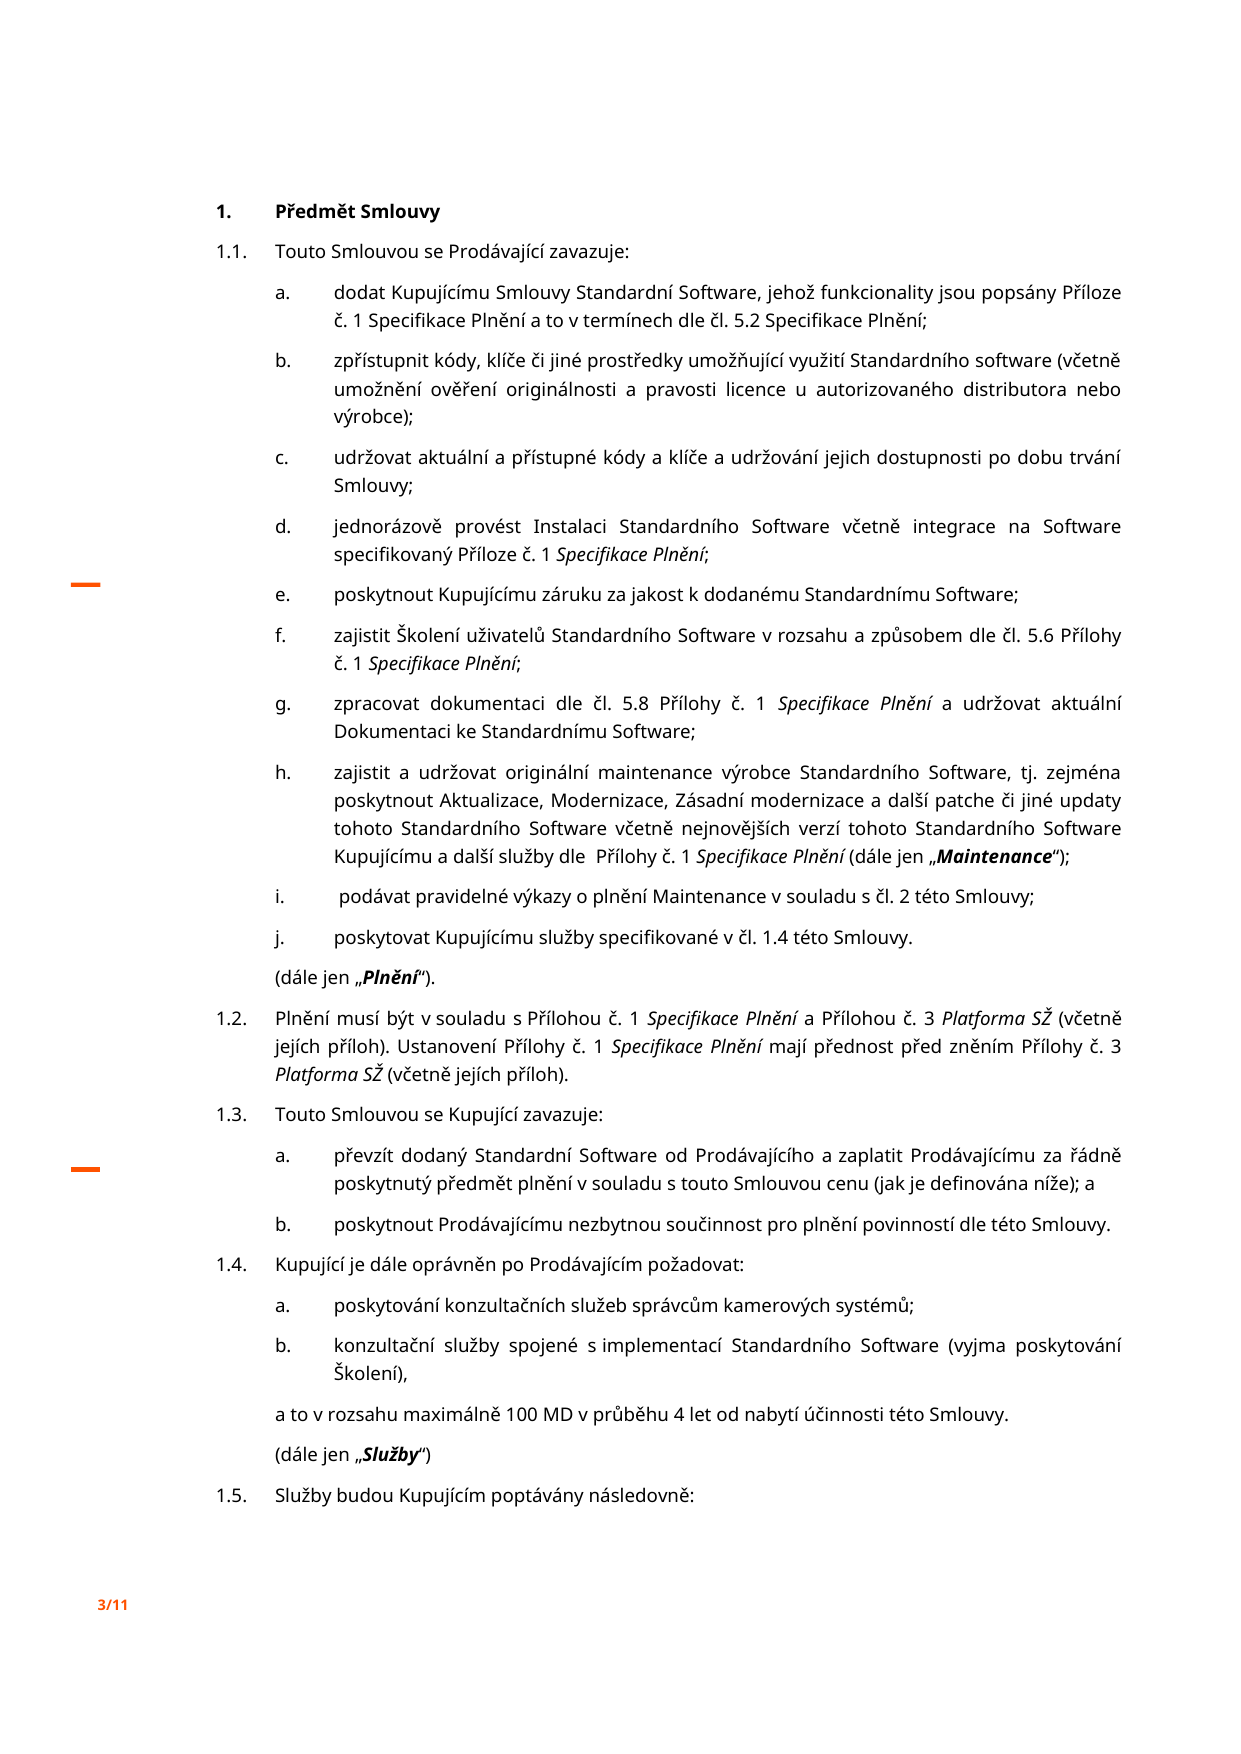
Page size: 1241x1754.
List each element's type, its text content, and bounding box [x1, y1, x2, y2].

text udržovat aktuální a přístupné kódy a klíče a udržování jejich dostupnosti po dobu trvání Smlouvy; [275, 444, 1122, 498]
list konzultační služby spojené s implementací Standardního Software (vyjma poskytování Školení), [275, 1332, 1122, 1386]
list Plnění musí být v souladu s Přílohou č. 1 Specifikace Plnění a Přílohou č. 3 Platforma SŽ (včetně jejích příloh). Ustanovení Přílohy č. 1 Specifikace Plnění mají přednost před zněním Přílohy č. 3 Platforma SŽ (včetně jejích příloh). [216, 1005, 1122, 1087]
list Touto Smlouvou se Prodávající zavazuje: [216, 239, 1122, 264]
list Touto Smlouvou se Kupující zavazuje: [216, 1102, 1122, 1127]
subtitle Předmět Smlouvy [216, 198, 1122, 224]
text zajistit Školení uživatelů Standardního Software v rozsahu a způsobem dle čl. 5.6 Přílohy č. 1 Specifikace Plnění; [275, 622, 1122, 676]
text poskytnout Prodávajícímu nezbytnou součinnost pro plnění povinností dle této Smlouvy. [275, 1211, 1122, 1236]
list Služby budou Kupujícím poptávány následovně: [216, 1482, 1122, 1507]
text poskytovat Kupujícímu služby specifikované v čl. 1.4 této Smlouvy. [275, 924, 1122, 950]
text (dále jen „Služby“) [275, 1441, 1122, 1467]
list poskytování konzultačních služeb správcům kamerových systémů; [275, 1292, 1122, 1317]
text (dále jen „Plnění“). [216, 965, 1122, 990]
text a to v rozsahu maximálně 100 MD v průběhu 4 let od nabytí účinnosti této Smlouvy. [275, 1401, 1122, 1426]
text dodat Kupujícímu Smlouvy Standardní Software, jehož funkcionality jsou popsány Příloze č. 1 Specifikace Plnění a to v termínech dle čl. 5.2 Specifikace Plnění; [275, 279, 1122, 333]
text jednorázově provést Instalaci Standardního Software včetně integrace na Software specifikovaný Příloze č. 1 Specifikace Plnění; [275, 513, 1122, 566]
text poskytnout Kupujícímu záruku za jakost k dodanému Standardnímu Software; [275, 581, 1122, 607]
text zpřístupnit kódy, klíče či jiné prostředky umožňující využití Standardního software (včetně umožnění ověření originálnosti a pravosti licence u autorizovaného distributora nebo výrobce); [275, 348, 1122, 429]
text zajistit a udržovat originální maintenance výrobce Standardního Software, tj. zejména poskytnout Aktualizace, Modernizace, Zásadní modernizace a další patche či jiné updaty tohoto Standardního Software včetně nejnovějších verzí tohoto Standardního Software Kupujícímu a další služby dle Přílohy č. 1 Specifikace Plnění (dále jen „Maintenance“); [275, 759, 1122, 869]
list Kupující je dále oprávněn po Prodávajícím požadovat: [216, 1251, 1122, 1277]
text zpracovat dokumentaci dle čl. 5.8 Přílohy č. 1 Specifikace Plnění a udržovat aktuální Dokumentaci ke Standardnímu Software; [275, 691, 1122, 744]
list převzít dodaný Standardní Software od Prodávajícího a zaplatit Prodávajícímu za řádně poskytnutý předmět plnění v souladu s touto Smlouvou cenu (jak je definována níže); a [275, 1142, 1122, 1196]
text podávat pravidelné výkazy o plnění Maintenance v souladu s čl. 2 této Smlouvy; [275, 884, 1122, 909]
